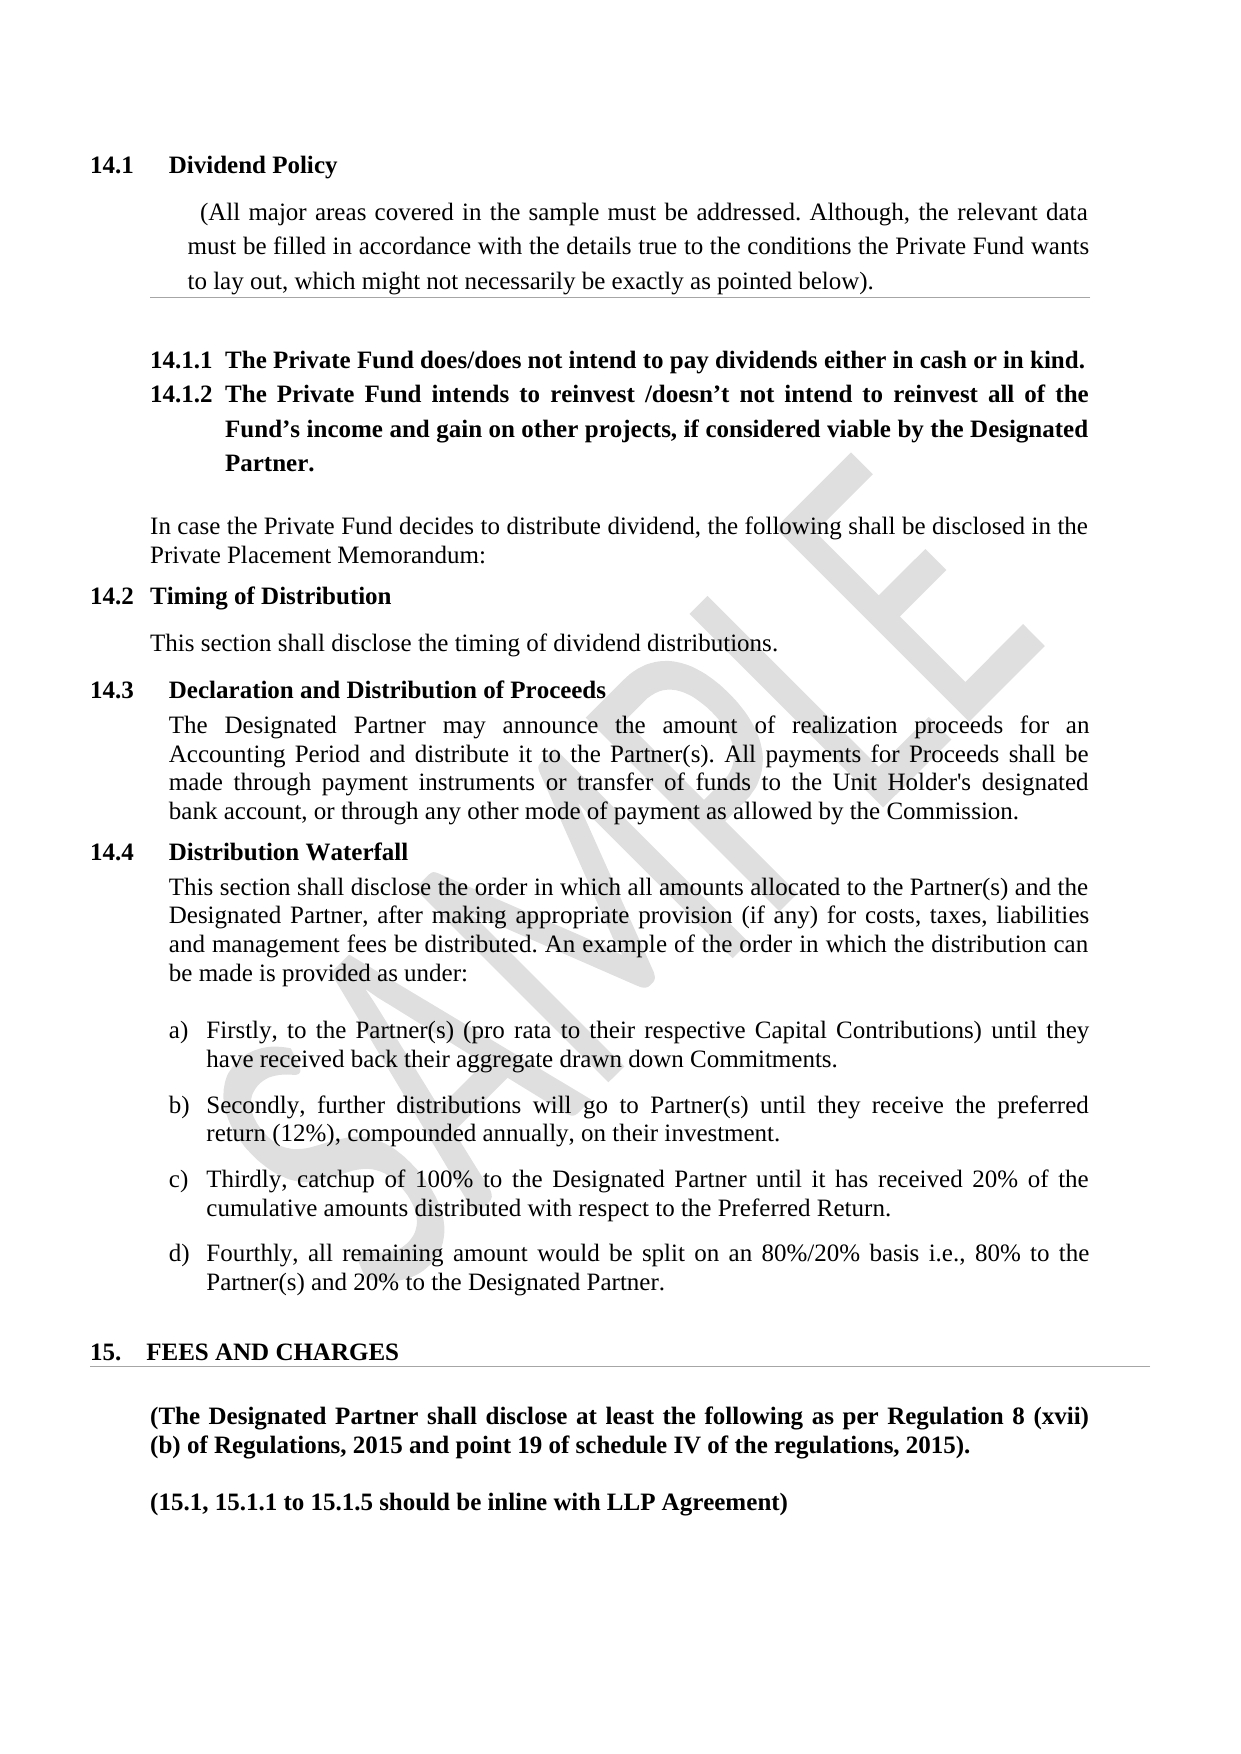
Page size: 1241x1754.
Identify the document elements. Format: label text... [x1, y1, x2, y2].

text (The Designated Partner shall disclose at least the following as per Regulation 8 (xvii) (b) of Regulations, 2015 and point 19 of schedule IV of the regulations, 2015). [150, 1401, 1090, 1459]
subtitle Declaration and Distribution of Proceeds [90, 675, 1090, 704]
subtitle The Private Fund intends to reinvest /doesn’t not intend to reinvest all of the Fund’s income and gain on other projects, if considered viable by the Designated Partner. [150, 379, 1090, 477]
subtitle The Private Fund does/does not intend to pay dividends either in cash or in kind. [150, 345, 1090, 373]
list Thirdly, catchup of 100% to the Designated Partner until it has received 20% of the cumulative amounts distributed with respect to the Preferred Return. [169, 1164, 1090, 1221]
subtitle FEES AND CHARGES [90, 1337, 1150, 1366]
list Firstly, to the Partner(s) (pro rata to their respective Capital Contributions) until they have received back their aggregate drawn down Commitments. [169, 1016, 1090, 1073]
text In case the Private Fund decides to distribute dividend, the following shall be disclosed in the Private Placement Memorandum: [150, 511, 1090, 569]
list Secondly, further distributions will go to Partner(s) until they receive the preferred return (12%), compounded annually, on their investment. [169, 1090, 1090, 1147]
text This section shall disclose the order in which all amounts allocated to the Partner(s) and the Designated Partner, after making appropriate provision (if any) for costs, taxes, liabilities and management fees be distributed. An example of the order in which the distribution can be made is provided as under: [169, 872, 1090, 987]
list Fourthly, all remaining amount would be split on an 80%/20% basis i.e., 80% to the Partner(s) and 20% to the Designated Partner. [169, 1238, 1090, 1296]
subtitle Timing of Distribution [90, 581, 1090, 610]
subtitle Dividend Policy [90, 150, 1090, 179]
subtitle Distribution Waterfall [90, 837, 1090, 866]
subtitle (All major areas covered in the sample must be addressed. Although, the relevant data must be filled in accordance with the details true to the conditions the Private Fund wants to lay out, which might not necessarily be exactly as pointed below). [150, 197, 1090, 297]
subtitle This section shall disclose the timing of dividend distributions. [150, 628, 1090, 657]
text (15.1, 15.1.1 to 15.1.5 should be inline with LLP Agreement) [150, 1487, 1090, 1516]
text The Designated Partner may announce the amount of realization proceeds for an Accounting Period and distribute it to the Partner(s). All payments for Proceeds shall be made through payment instruments or transfer of funds to the Unit Holder's designated bank account, or through any other mode of payment as allowed by the Commission. [169, 710, 1090, 825]
